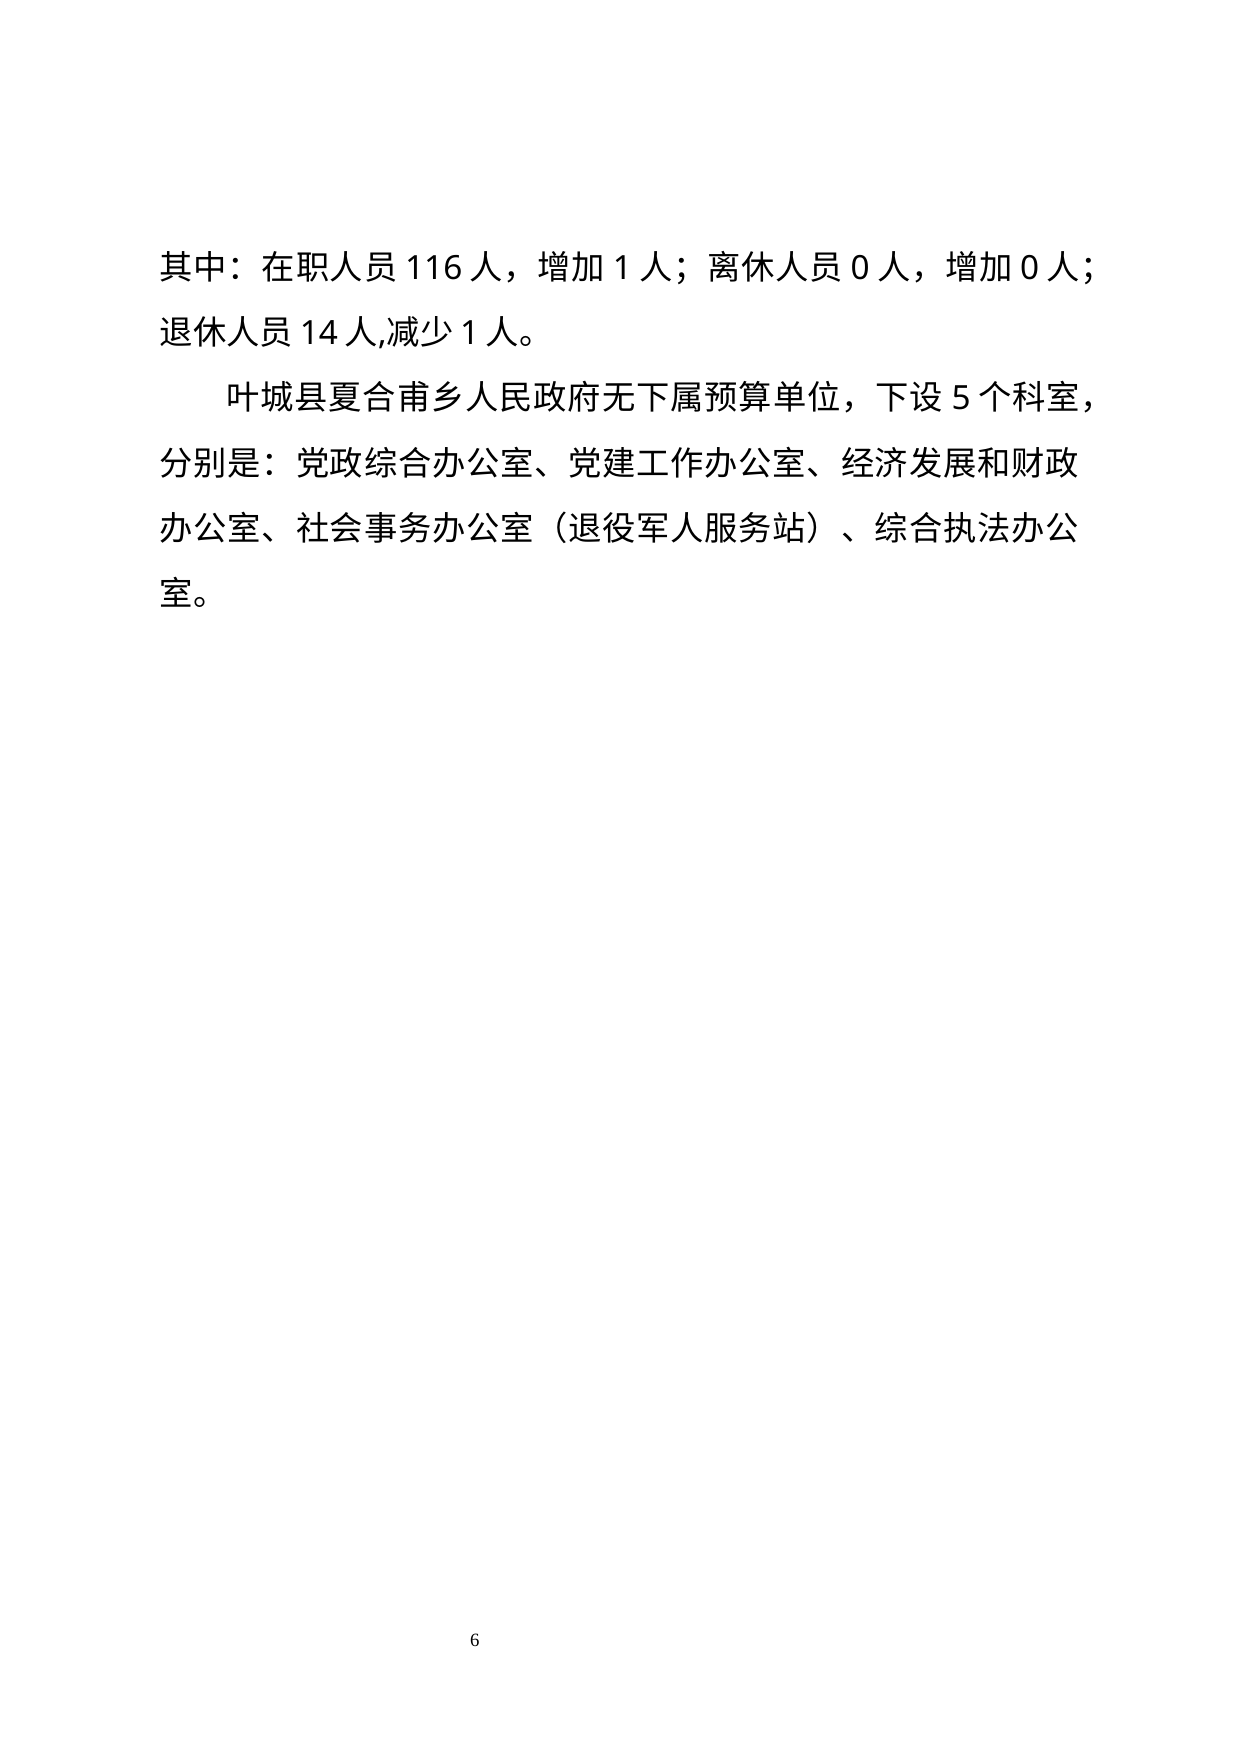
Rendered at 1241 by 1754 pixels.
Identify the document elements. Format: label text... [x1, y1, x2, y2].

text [159, 233, 1081, 363]
text 叶城县夏合甫乡人民政府无下属预算单位，下设5个科室，分别是：党政综合办公室、党建工作办公室、经济发展和财政办公室、社会事务办公室（退役军人服务站）、综合执法办公室。 [159, 363, 1081, 623]
